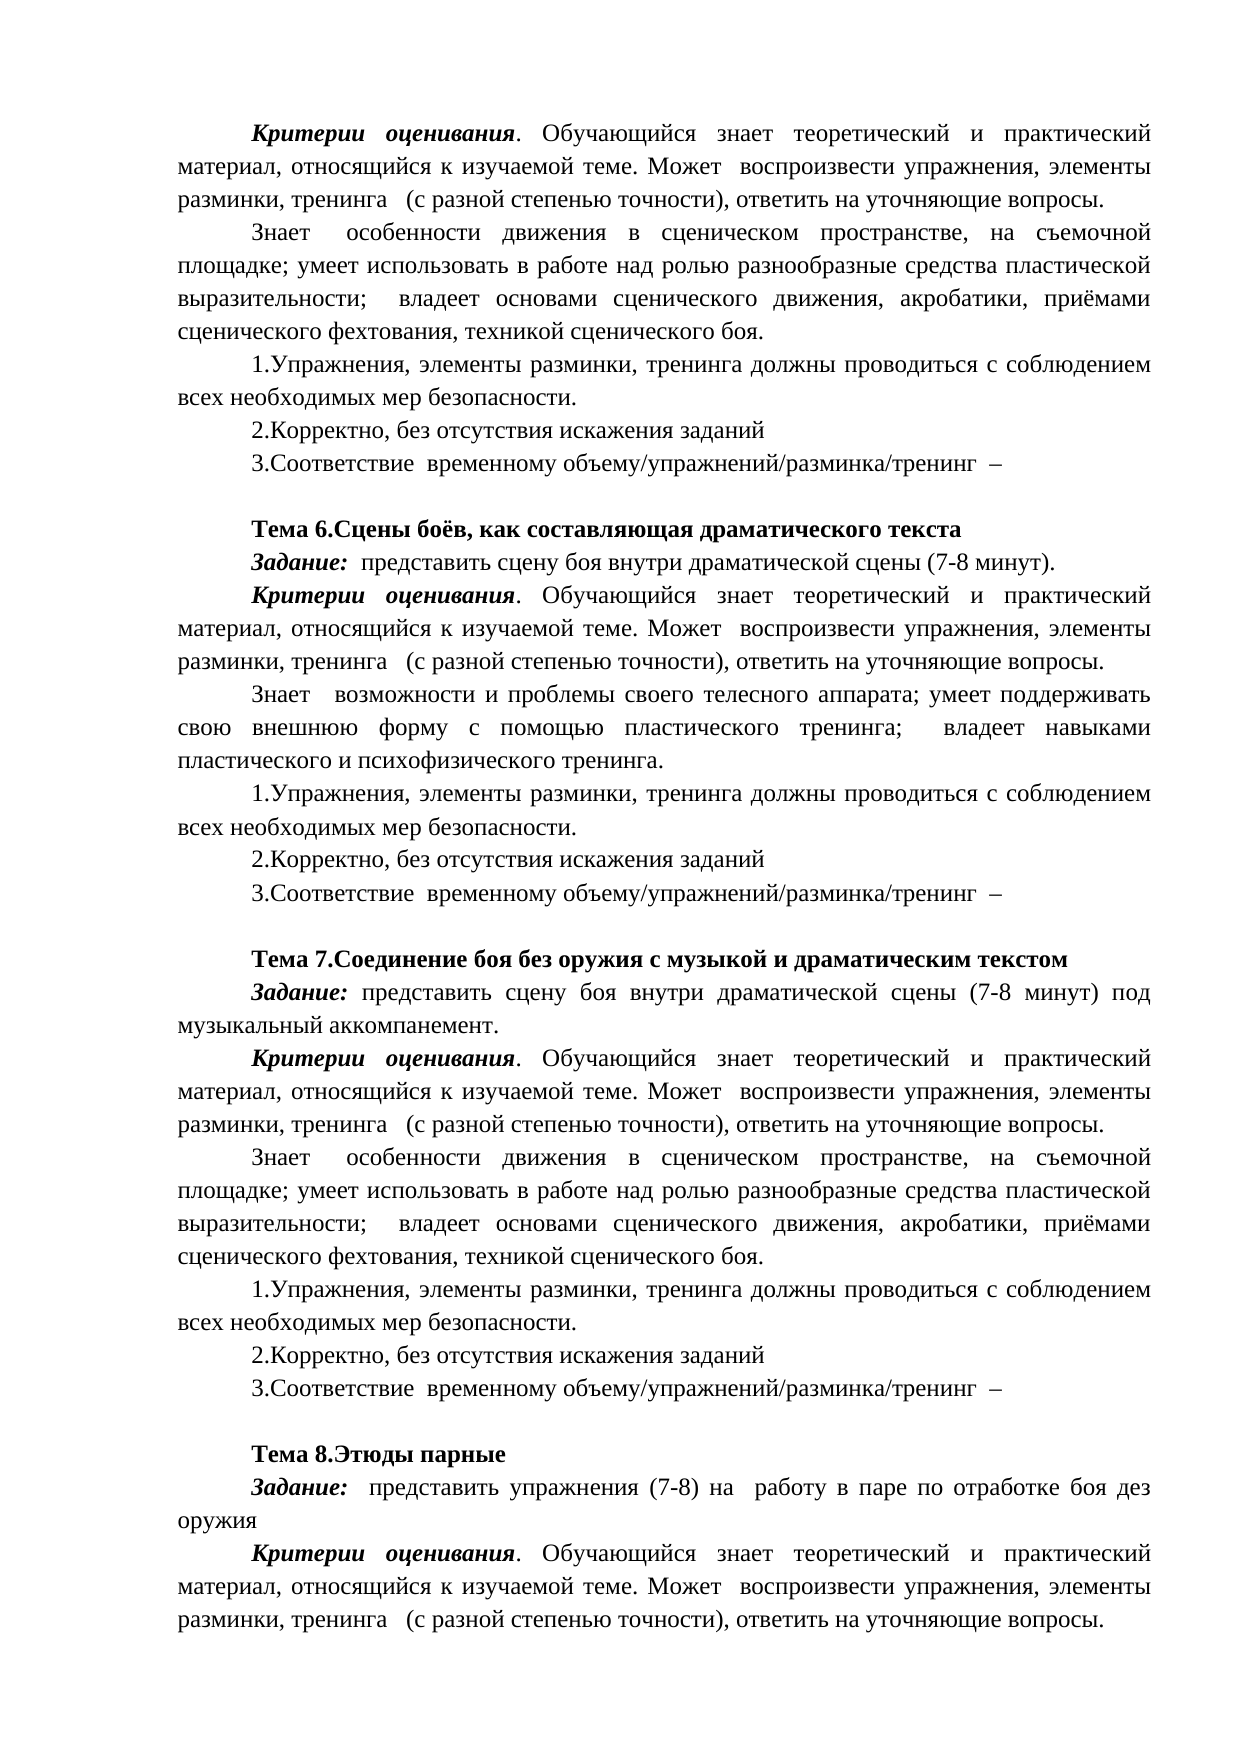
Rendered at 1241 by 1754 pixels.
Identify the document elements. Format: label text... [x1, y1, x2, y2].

text 1.Упражнения, элементы разминки, тренинга должны проводиться с соблюдением всех необходимых мер безопасности. [177, 1274, 1152, 1336]
text 1.Упражнения, элементы разминки, тренинга должны проводиться с соблюдением всех необходимых мер безопасности. [177, 778, 1152, 840]
text Тема 6.Сцены боёв, как составляющая драматического текста [177, 514, 1152, 543]
text Тема 7.Соединение боя без оружия с музыкой и драматическим текстом [177, 944, 1152, 972]
text Знает особенности движения в сценическом пространстве, на съемочной площадке; умеет использовать в работе над ролью разнообразные средства пластической выразительности; владеет основами сценического движения, акробатики, приёмами сценического фехтования, техникой сценического боя. [177, 1142, 1152, 1269]
text 1.Упражнения, элементы разминки, тренинга должны проводиться с соблюдением всех необходимых мер безопасности. [177, 349, 1152, 411]
text Критерии оценивания. Обучающийся знает теоретический и практический материал, относящийся к изучаемой теме. Может воспроизвести упражнения, элементы разминки, тренинга (с разной степенью точности), ответить на уточняющие вопросы. [177, 580, 1152, 675]
text Задание: представить сцену боя внутри драматической сцены (7-8 минут) под музыкальный аккомпанемент. [177, 977, 1152, 1038]
text 2.Корректно, без отсутствия искажения заданий [177, 415, 1152, 444]
text Критерии оценивания. Обучающийся знает теоретический и практический материал, относящийся к изучаемой теме. Может воспроизвести упражнения, элементы разминки, тренинга (с разной степенью точности), ответить на уточняющие вопросы. [177, 1538, 1152, 1633]
text Задание: представить сцену боя внутри драматической сцены (7-8 минут). [177, 547, 1152, 576]
text 3.Соответствие временному объему/упражнений/разминка/тренинг – [177, 1373, 1152, 1402]
text Знает особенности движения в сценическом пространстве, на съемочной площадке; умеет использовать в работе над ролью разнообразные средства пластической выразительности; владеет основами сценического движения, акробатики, приёмами сценического фехтования, техникой сценического боя. [177, 217, 1152, 345]
text Задание: представить упражнения (7-8) на работу в паре по отработке боя дез оружия [177, 1472, 1152, 1534]
text Тема 8.Этюды парные [177, 1439, 1152, 1468]
text Критерии оценивания. Обучающийся знает теоретический и практический материал, относящийся к изучаемой теме. Может воспроизвести упражнения, элементы разминки, тренинга (с разной степенью точности), ответить на уточняющие вопросы. [177, 118, 1152, 213]
text 2.Корректно, без отсутствия искажения заданий [177, 1340, 1152, 1369]
text Знает возможности и проблемы своего телесного аппарата; умеет поддерживать свою внешнюю форму с помощью пластического тренинга; владеет навыками пластического и психофизического тренинга. [177, 679, 1152, 774]
text 3.Соответствие временному объему/упражнений/разминка/тренинг – [177, 448, 1152, 477]
text 2.Корректно, без отсутствия искажения заданий [177, 844, 1152, 873]
text Критерии оценивания. Обучающийся знает теоретический и практический материал, относящийся к изучаемой теме. Может воспроизвести упражнения, элементы разминки, тренинга (с разной степенью точности), ответить на уточняющие вопросы. [177, 1043, 1152, 1137]
text 3.Соответствие временному объему/упражнений/разминка/тренинг – [177, 878, 1152, 906]
